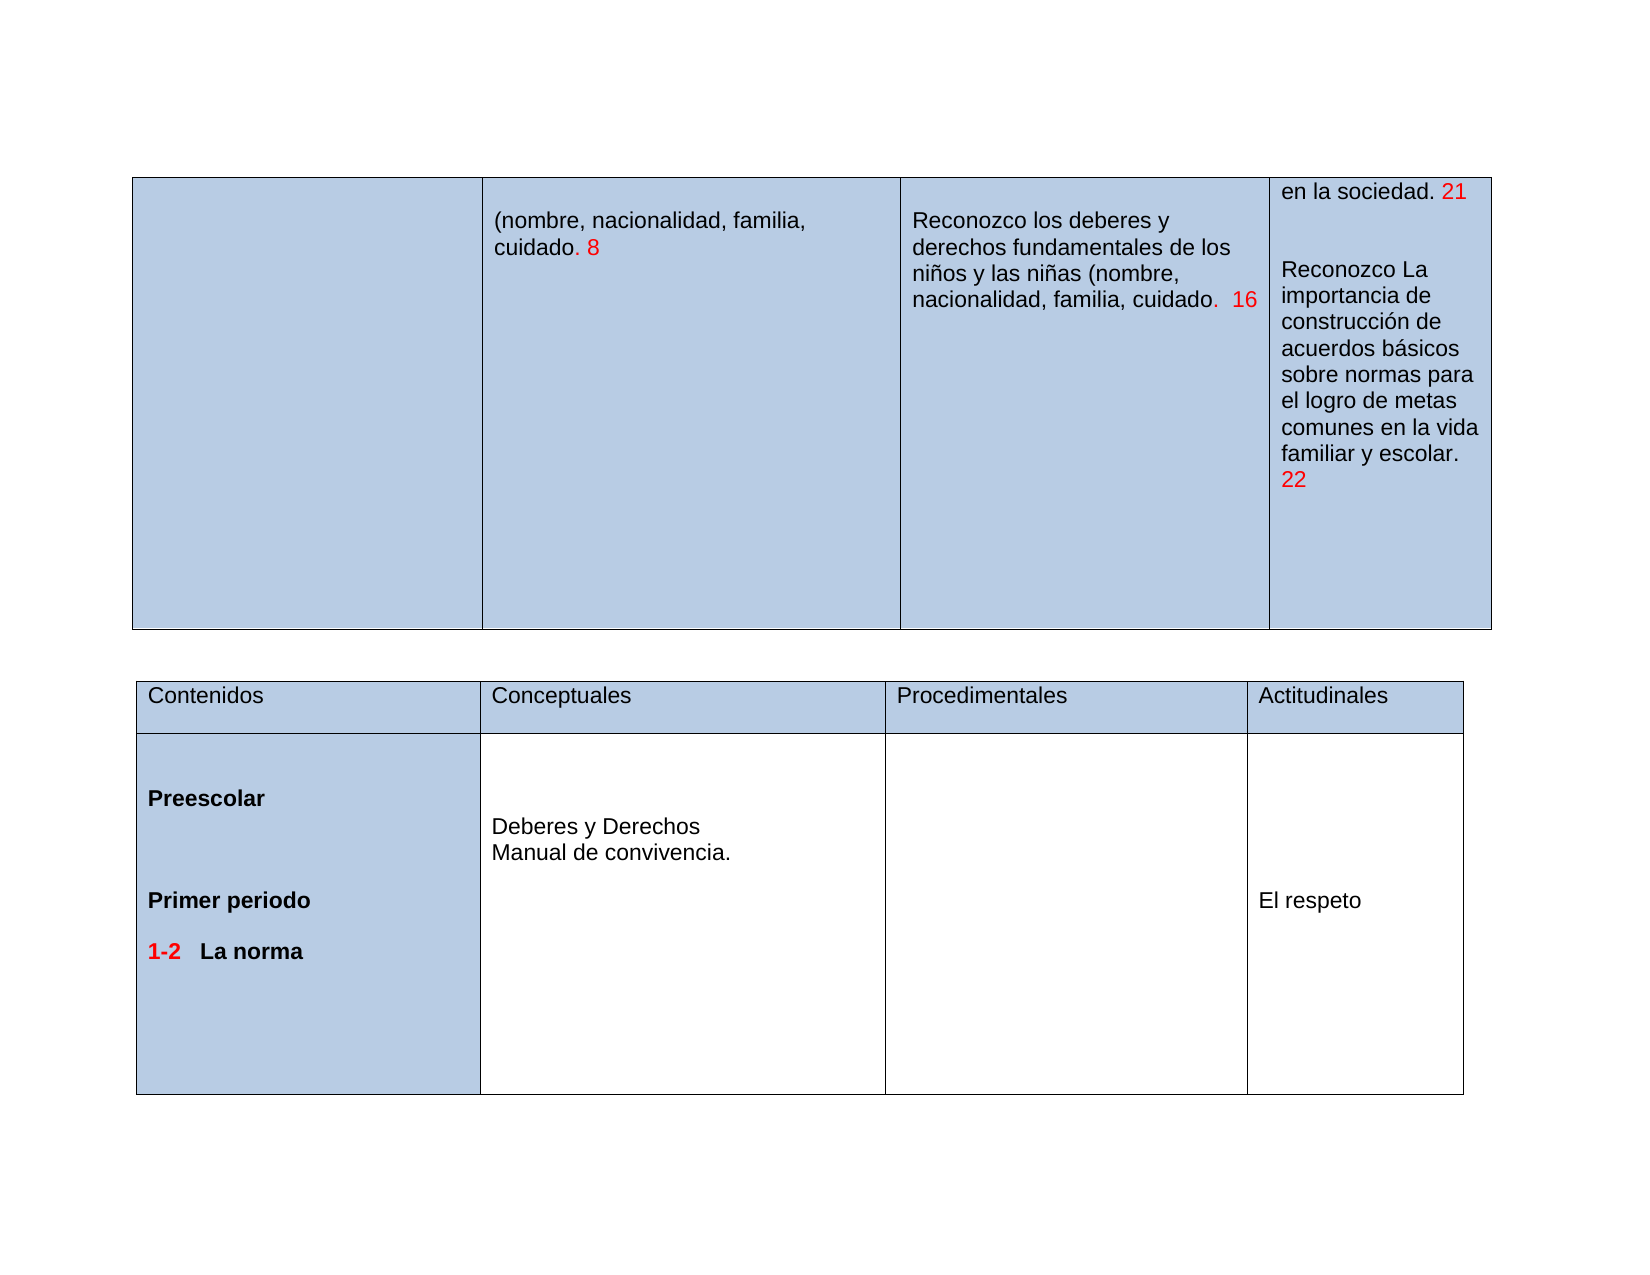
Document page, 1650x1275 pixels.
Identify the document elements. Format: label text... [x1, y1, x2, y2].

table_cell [133, 178, 482, 628]
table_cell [1270, 178, 1491, 628]
table_header Actitudinales [1248, 682, 1463, 733]
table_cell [483, 178, 900, 628]
table_header Conceptuales [481, 682, 885, 733]
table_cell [1248, 734, 1463, 1094]
table_header Procedimentales [886, 682, 1247, 733]
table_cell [886, 734, 1247, 1094]
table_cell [137, 734, 480, 1094]
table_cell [901, 178, 1269, 628]
table_header Contenidos [137, 682, 480, 733]
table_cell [481, 734, 885, 1094]
